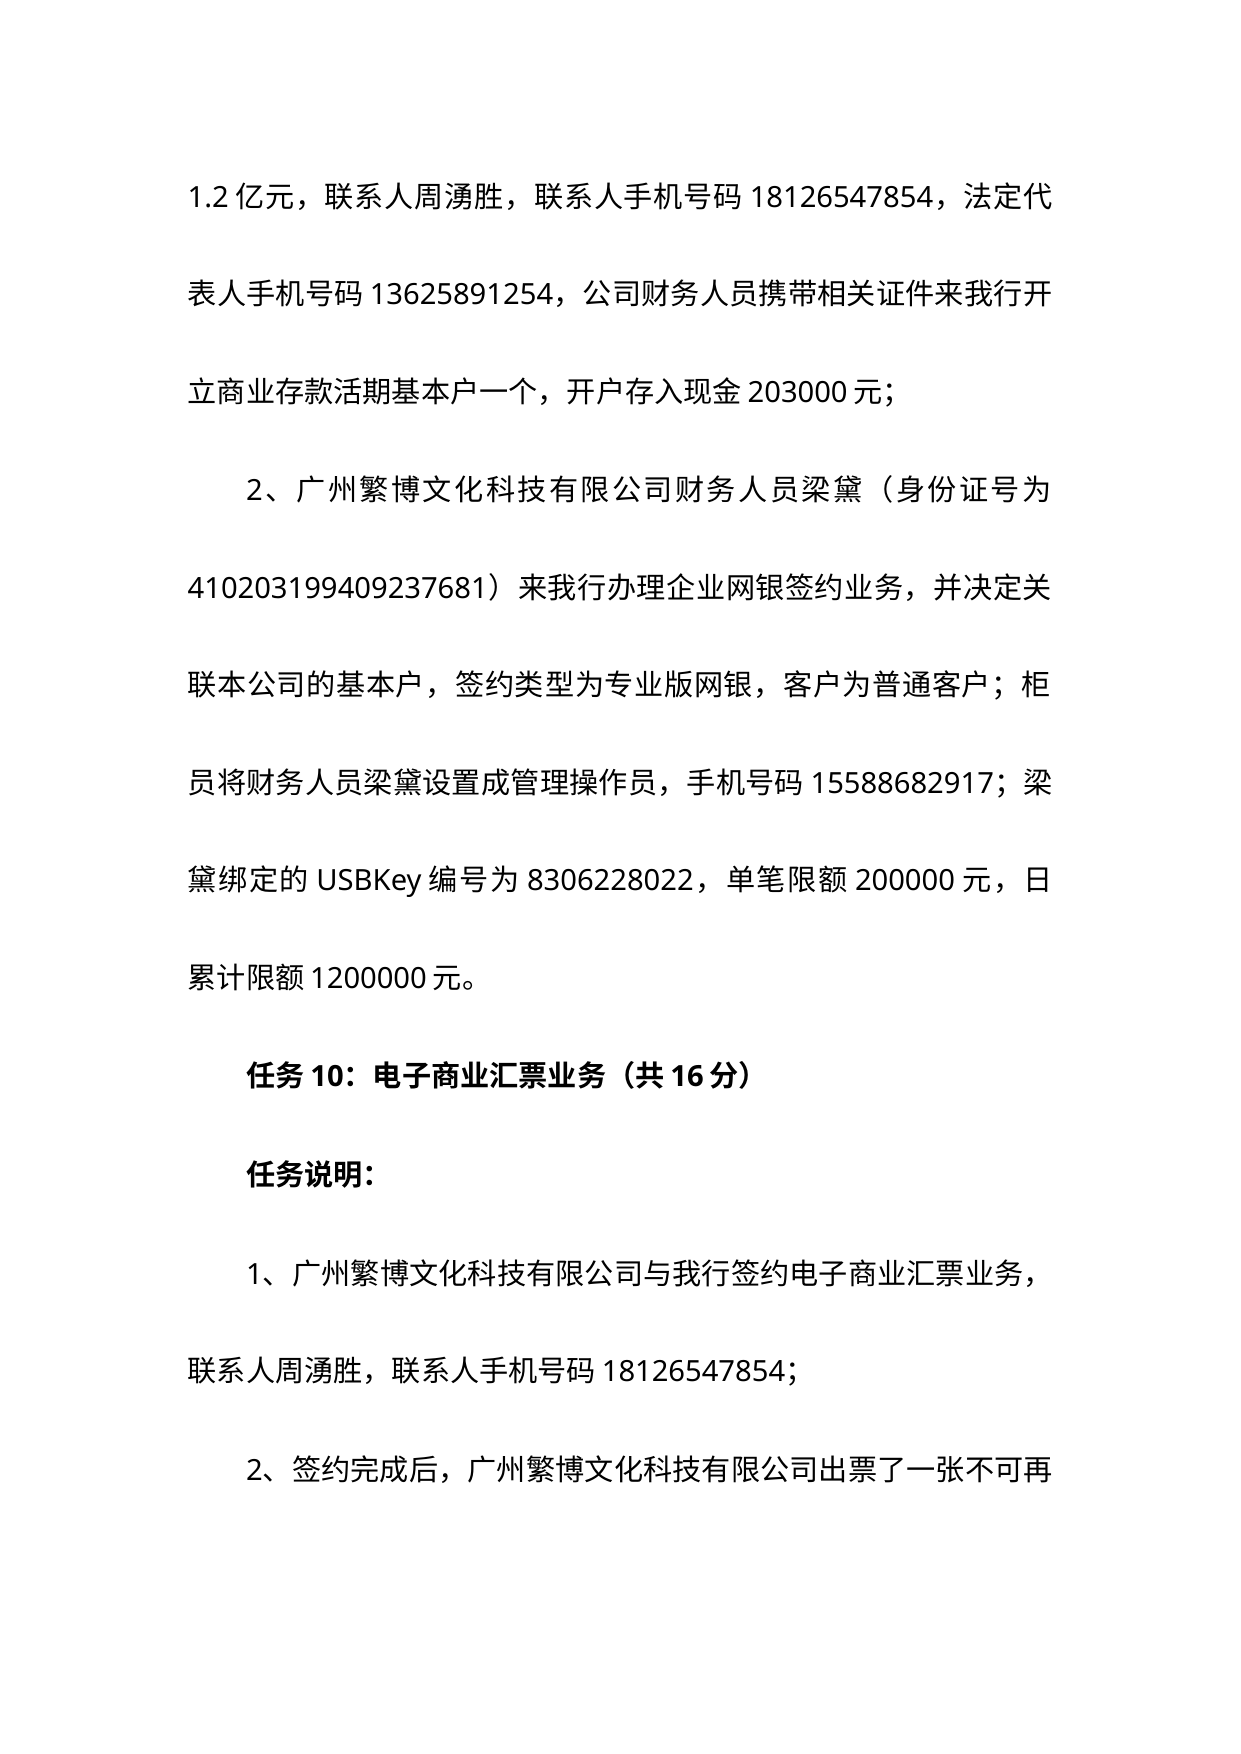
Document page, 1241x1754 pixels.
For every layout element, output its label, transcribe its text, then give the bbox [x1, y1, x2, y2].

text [187, 162, 1053, 422]
text 1、广州繁博文化科技有限公司与我行签约电子商业汇票业务，联系人周湧胜，联系人手机号码18126547854； [187, 1239, 1053, 1402]
text 任务10：电子商业汇票业务（共16分） [187, 1042, 1053, 1107]
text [187, 1435, 1053, 1500]
text 2、广州繁博文化科技有限公司财务人员梁黛（身份证号为410203199409237681）来我行办理企业网银签约业务，并决定关联本公司的基本户，签约类型为专业版网银，客户为普通客户；柜员将财务人员梁黛设置成管理操作员，手机号码15588682917；梁黛绑定的USBKey编号为8306228022，单笔限额200000元，日累计限额1200000元。 [187, 456, 1053, 1008]
text 任务说明： [187, 1140, 1053, 1205]
